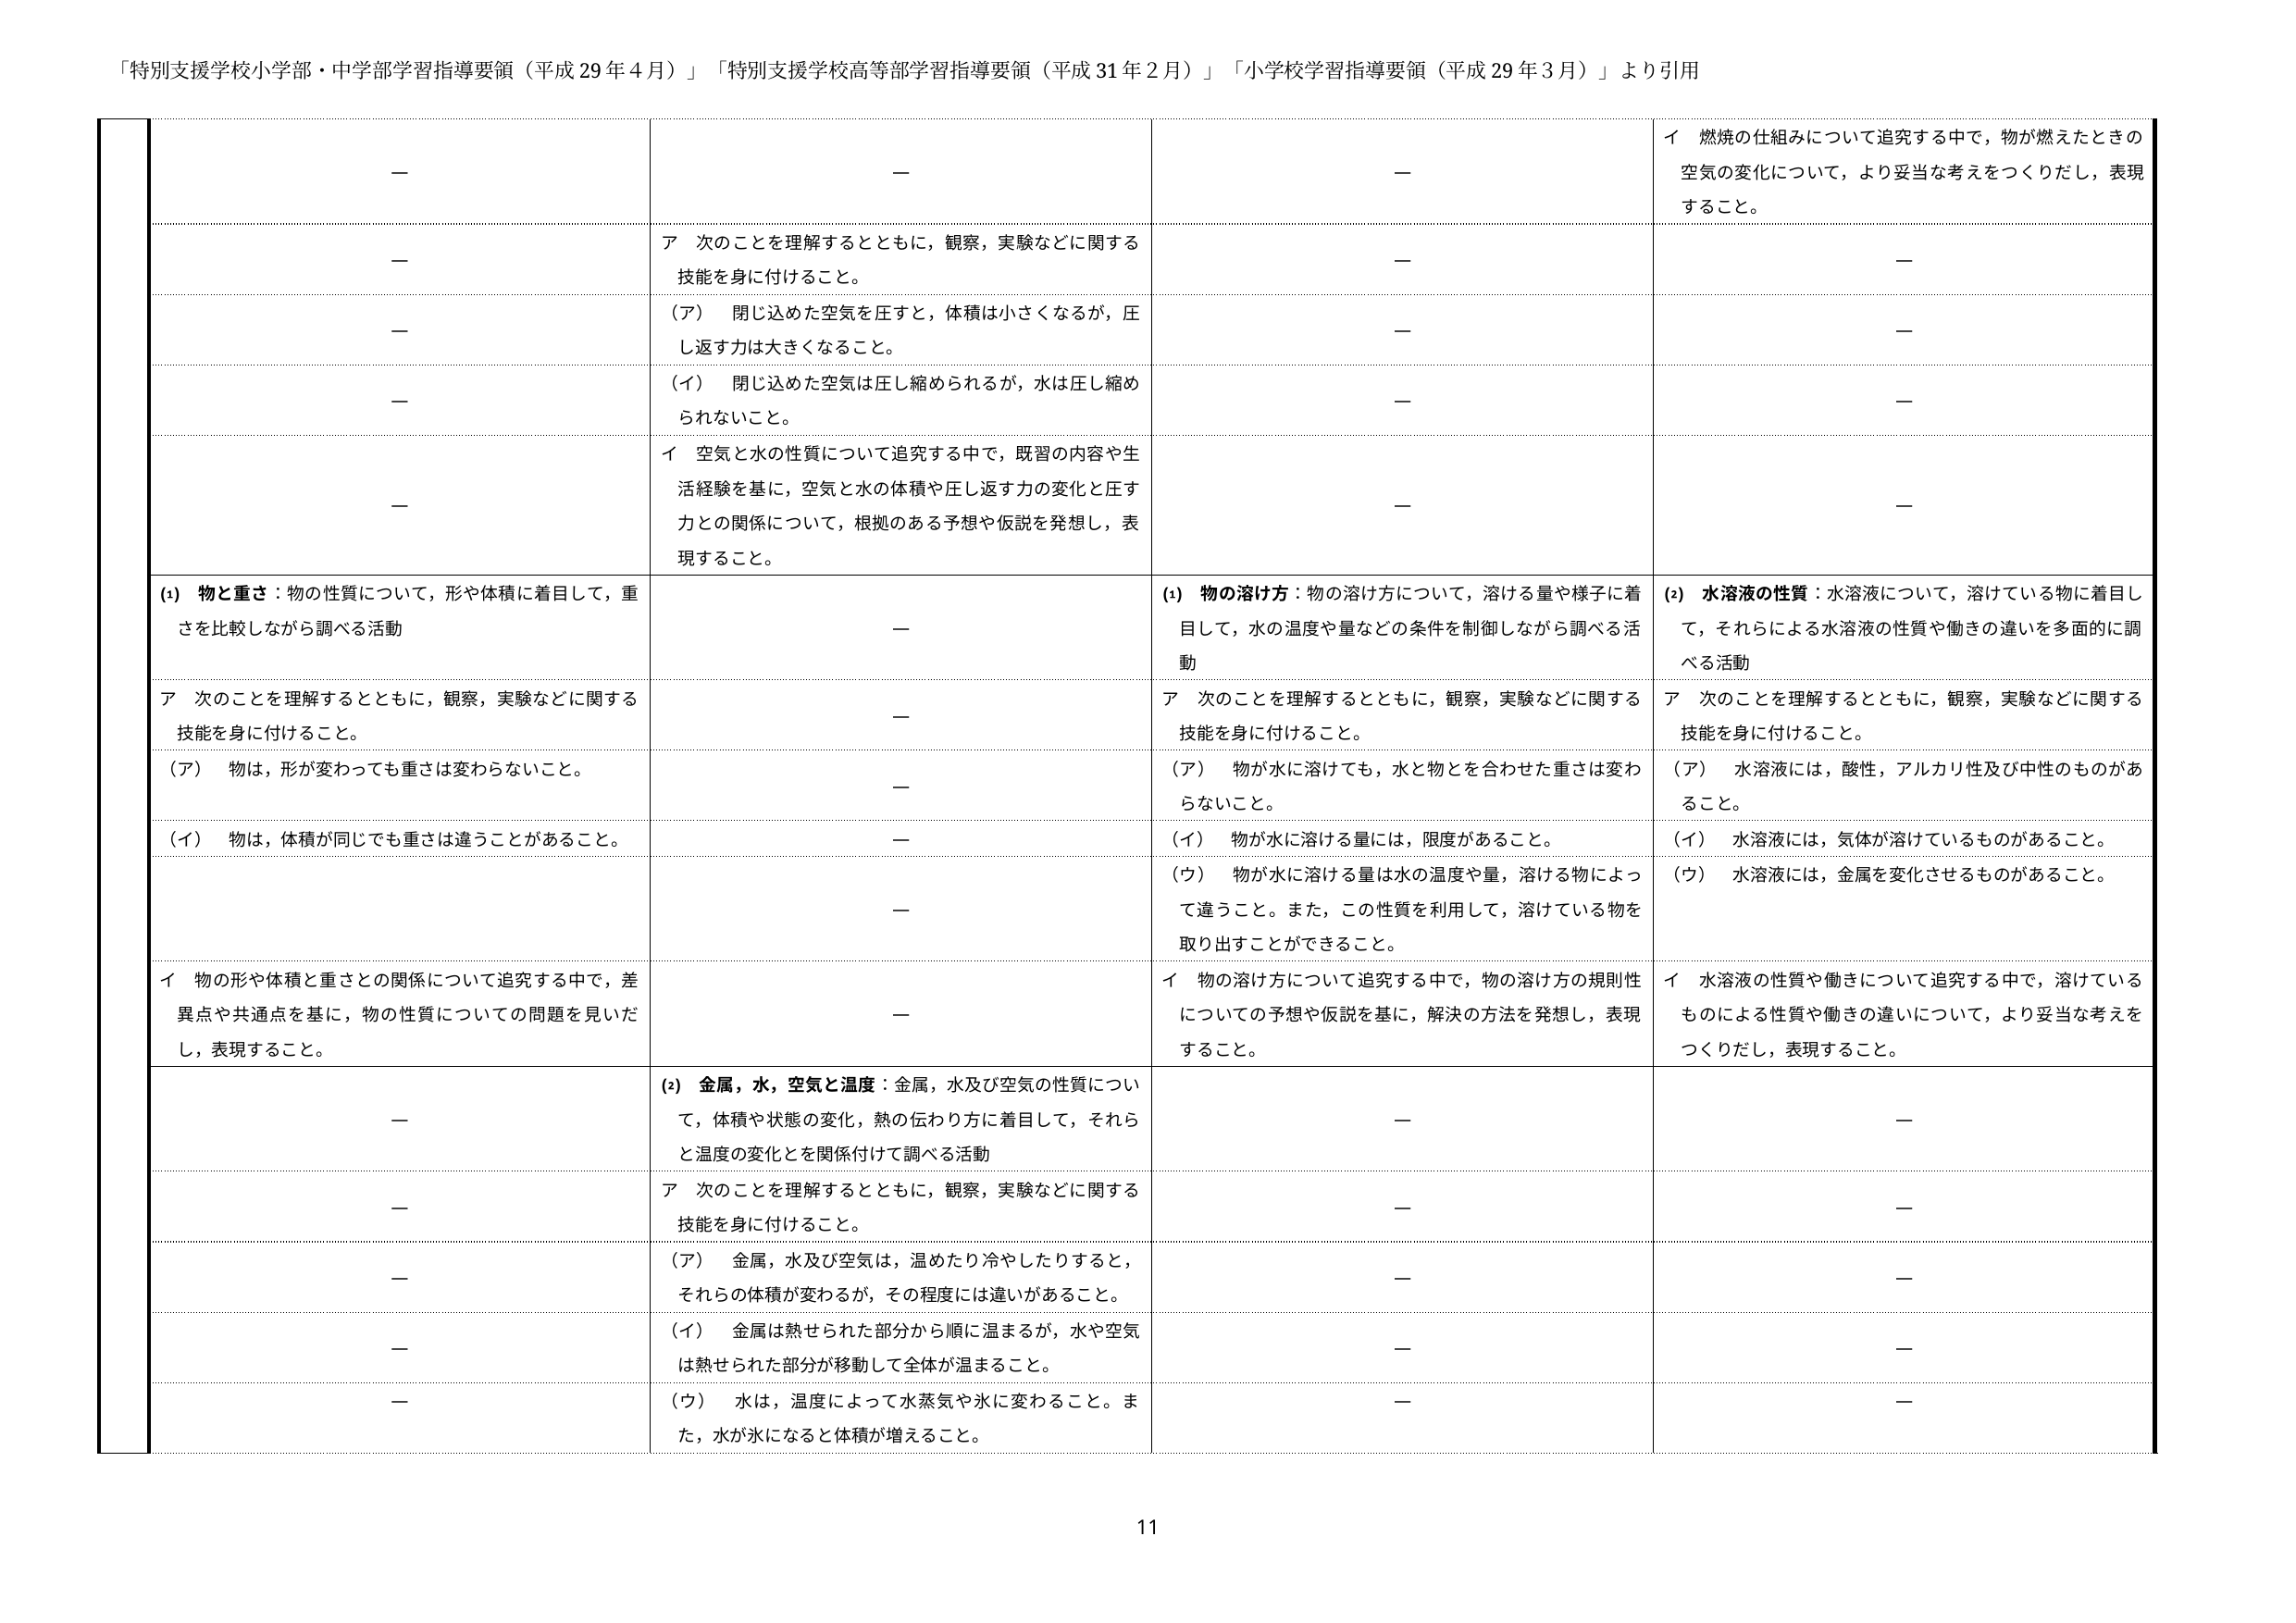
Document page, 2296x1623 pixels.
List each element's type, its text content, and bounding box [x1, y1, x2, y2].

table_cell （イ） 金属は熱せられた部分から順に温まるが，水や空気は熱せられた部分が移動して全体が温まること。 [651, 1312, 1151, 1381]
table_cell [151, 856, 650, 960]
table_cell ― [1152, 435, 1653, 575]
table_cell ― [151, 118, 650, 223]
table_cell ア 次のことを理解するとともに，観察，実験などに関する技能を身に付けること。 [651, 223, 1151, 293]
table_cell ― [651, 960, 1151, 1066]
table_cell （イ） 物は，体積が同じでも重さは違うことがあること。 [151, 820, 650, 856]
table_cell ― [651, 118, 1151, 223]
table_cell ― [1654, 1171, 2153, 1241]
table_cell ― [1152, 1171, 1653, 1241]
table_cell イ 空気と水の性質について追究する中で，既習の内容や生活経験を基に，空気と水の体積や圧し返す力の変化と圧す力との関係について，根拠のある予想や仮説を発想し，表現すること。 [651, 435, 1151, 575]
table_cell （ウ） 水は，温度によって水蒸気や氷に変わること。また，水が氷になると体積が増えること。 [651, 1382, 1151, 1452]
table_cell イ 水溶液の性質や働きについて追究する中で，溶けているものによる性質や働きの違いについて，より妥当な考えをつくりだし，表現すること。 [1654, 960, 2153, 1066]
table_cell ― [1152, 1067, 1653, 1171]
table_cell ― [651, 856, 1151, 960]
table_cell ― [151, 1382, 650, 1452]
table_cell ― [151, 1312, 650, 1381]
table_cell ― [1654, 1312, 2153, 1381]
table_cell ― [151, 365, 650, 434]
table_cell ― [1152, 1382, 1653, 1452]
table_cell ― [151, 1067, 650, 1171]
table_cell ― [1654, 223, 2153, 293]
table_cell ⑵ 水溶液の性質：水溶液について，溶けている物に着目して，それらによる水溶液の性質や働きの違いを多面的に調べる活動 [1654, 576, 2153, 679]
table_cell （ウ） 物が水に溶ける量は水の温度や量，溶ける物によって違うこと。また，この性質を利用して，溶けている物を取り出すことができること。 [1152, 856, 1653, 960]
table_cell イ 物の形や体積と重さとの関係について追究する中で，差異点や共通点を基に，物の性質についての問題を見いだし，表現すること。 [151, 960, 650, 1066]
table_cell ⑴ 物の溶け方：物の溶け方について，溶ける量や様子に着目して，水の温度や量などの条件を制御しながら調べる活動 [1152, 576, 1653, 679]
table_cell ― [1654, 435, 2153, 575]
table_cell イ 物の溶け方について追究する中で，物の溶け方の規則性についての予想や仮説を基に，解決の方法を発想し，表現すること。 [1152, 960, 1653, 1066]
table_cell ― [1654, 1067, 2153, 1171]
table_cell ― [151, 1241, 650, 1311]
table_cell （ア） 物は，形が変わっても重さは変わらないこと。 [151, 750, 650, 820]
table_cell ― [1654, 365, 2153, 434]
table_cell ― [1654, 294, 2153, 364]
table_cell ― [1654, 1382, 2153, 1452]
table_cell ― [151, 1171, 650, 1241]
table_cell ア 次のことを理解するとともに，観察，実験などに関する技能を身に付けること。 [1654, 679, 2153, 750]
table_cell （ア） 金属，水及び空気は，温めたり冷やしたりすると，それらの体積が変わるが，その程度には違いがあること。 [651, 1241, 1151, 1311]
table_cell （イ） 閉じ込めた空気は圧し縮められるが，水は圧し縮められないこと。 [651, 365, 1151, 434]
table_cell ― [1152, 1312, 1653, 1381]
table_cell ⑵ 金属，水，空気と温度：金属，水及び空気の性質について，体積や状態の変化，熱の伝わり方に着目して，それらと温度の変化とを関係付けて調べる活動 [651, 1067, 1151, 1171]
table_cell ア 次のことを理解するとともに，観察，実験などに関する技能を身に付けること。 [651, 1171, 1151, 1241]
table_cell （ア） 水溶液には，酸性，アルカリ性及び中性のものがあること。 [1654, 750, 2153, 820]
table_cell イ 燃焼の仕組みについて追究する中で，物が燃えたときの空気の変化について，より妥当な考えをつくりだし，表現すること。 [1654, 118, 2153, 223]
table_cell ― [151, 223, 650, 293]
table_cell ― [151, 435, 650, 575]
table_cell ― [1152, 1241, 1653, 1311]
table_cell （イ） 物が水に溶ける量には，限度があること。 [1152, 820, 1653, 856]
table_cell （ア） 閉じ込めた空気を圧すと，体積は小さくなるが，圧し返す力は大きくなること。 [651, 294, 1151, 364]
table_cell ア 次のことを理解するとともに，観察，実験などに関する技能を身に付けること。 [1152, 679, 1653, 750]
table_cell ― [1152, 365, 1653, 434]
table_cell ⑴ 物と重さ：物の性質について，形や体積に着目して，重さを比較しながら調べる活動 [151, 576, 650, 679]
table_cell ― [651, 576, 1151, 679]
table_cell ― [651, 750, 1151, 820]
table_cell （ウ） 水溶液には，金属を変化させるものがあること。 [1654, 856, 2153, 960]
table_cell ア 次のことを理解するとともに，観察，実験などに関する技能を身に付けること。 [151, 679, 650, 750]
table_cell ― [651, 820, 1151, 856]
table_cell ― [1152, 223, 1653, 293]
table_cell ― [1152, 294, 1653, 364]
table_cell （ア） 物が水に溶けても，水と物とを合わせた重さは変わらないこと。 [1152, 750, 1653, 820]
table_cell （イ） 水溶液には，気体が溶けているものがあること。 [1654, 820, 2153, 856]
table_cell ― [1152, 118, 1653, 223]
table_cell ― [151, 294, 650, 364]
table_cell ― [1654, 1241, 2153, 1311]
table_cell ― [651, 679, 1151, 750]
